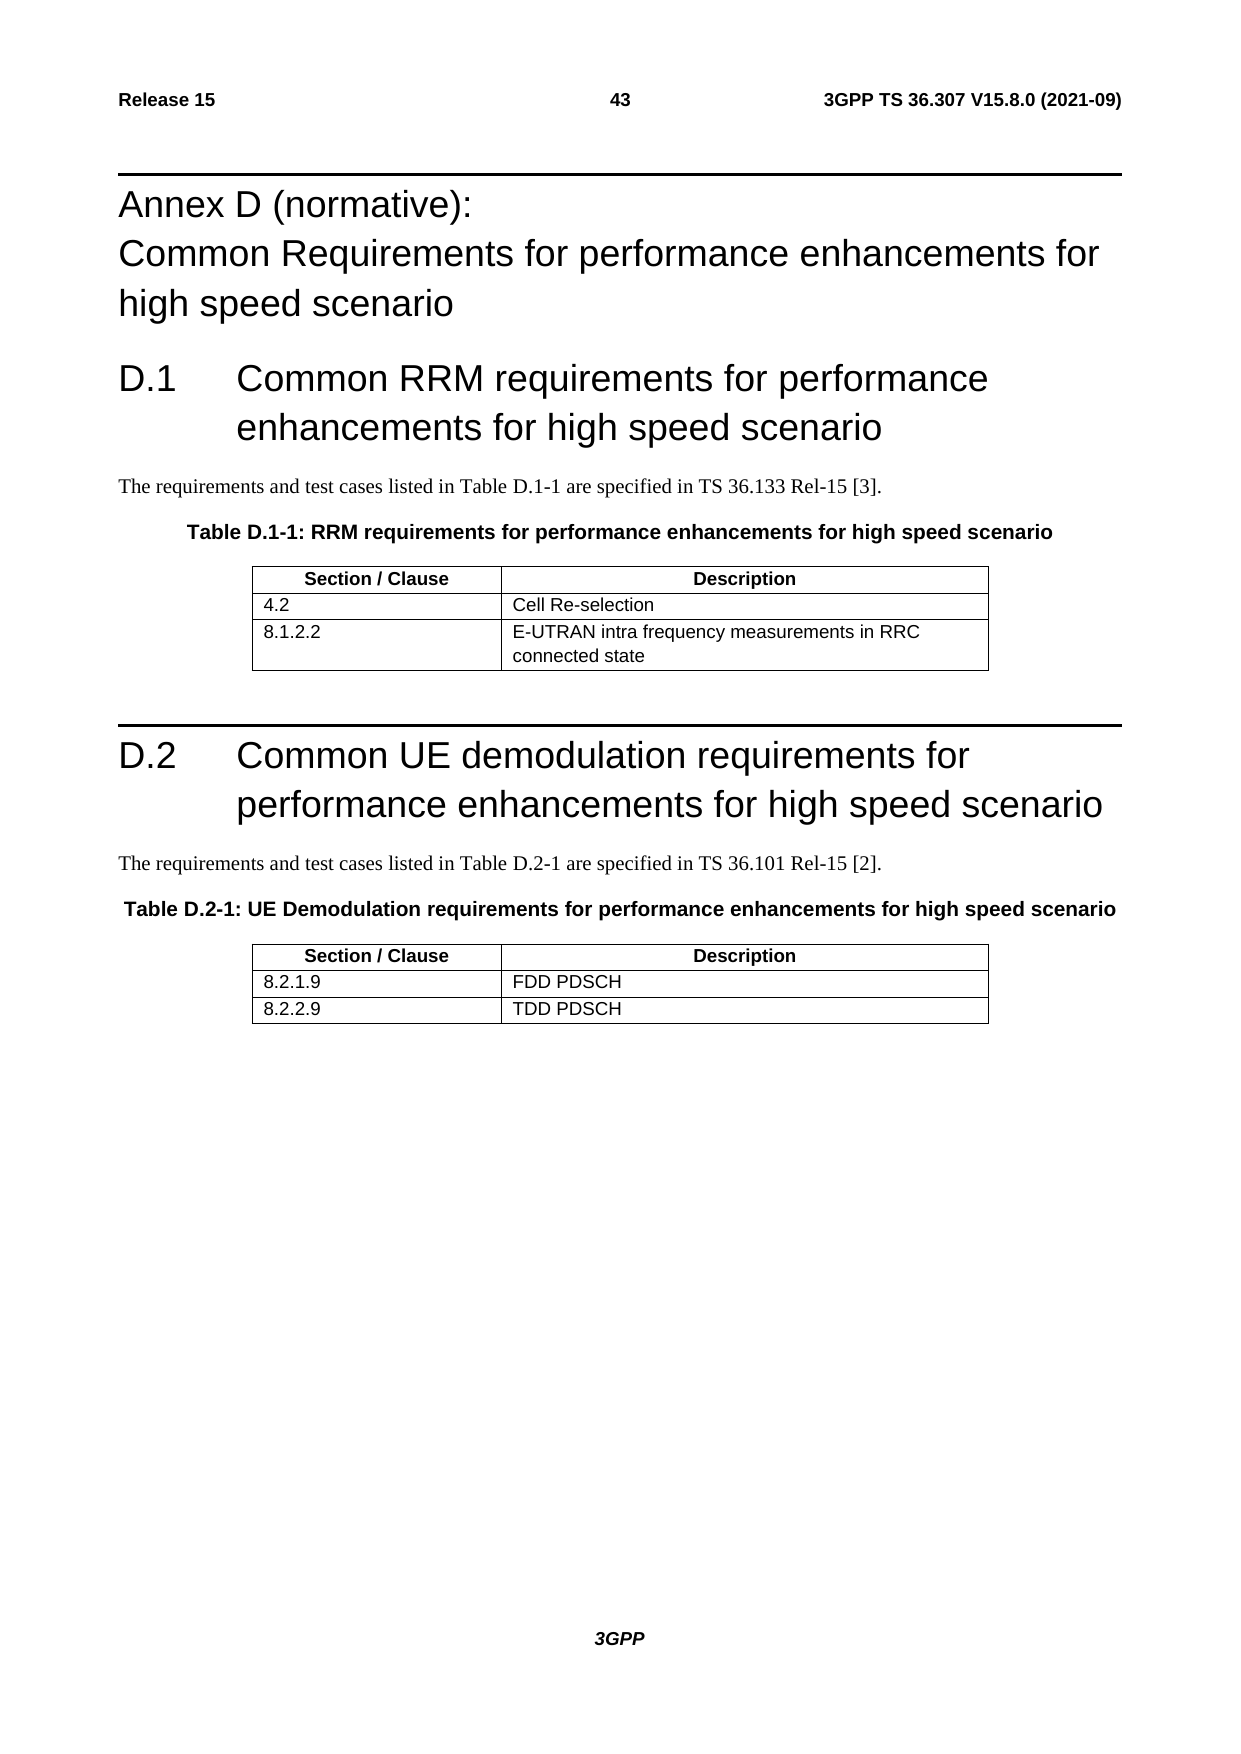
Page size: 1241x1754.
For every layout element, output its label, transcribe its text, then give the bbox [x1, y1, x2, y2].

text The requirements and test cases listed in Table D.2-1 are specified in TS 36.101 Rel-15 [2]. [118, 851, 1122, 875]
table_cell Cell Re-selection [502, 594, 988, 619]
subtitle D.2 Common UE demodulation requirements for performance enhancements for high speed scenario [118, 727, 1122, 826]
table_header Section / Clause [253, 945, 501, 970]
table_cell 8.2.2.9 [253, 998, 501, 1023]
table_cell E-UTRAN intra frequency measurements in RRC connected state [502, 620, 988, 670]
text Table D.1-1: RRM requirements for performance enhancements for high speed scenario [118, 520, 1122, 544]
table_cell 4.2 [253, 594, 501, 619]
table_header Description [502, 945, 988, 970]
subtitle D.1 Common RRM requirements for performance enhancements for high speed scenario [118, 346, 1122, 448]
table_header Section / Clause [253, 567, 501, 593]
table_cell 8.1.2.2 [253, 620, 501, 670]
table_cell FDD PDSCH [502, 971, 988, 997]
table_cell TDD PDSCH [502, 998, 988, 1023]
table_header Description [502, 567, 988, 593]
text Table D.2-1: UE Demodulation requirements for performance enhancements for high speed scenario [118, 897, 1122, 921]
table_cell 8.2.1.9 [253, 971, 501, 997]
text The requirements and test cases listed in Table D.1-1 are specified in TS 36.133 Rel-15 [3]. [118, 474, 1122, 498]
subtitle Annex D (normative): Common Requirements for performance enhancements for high speed scenario [118, 176, 1122, 324]
